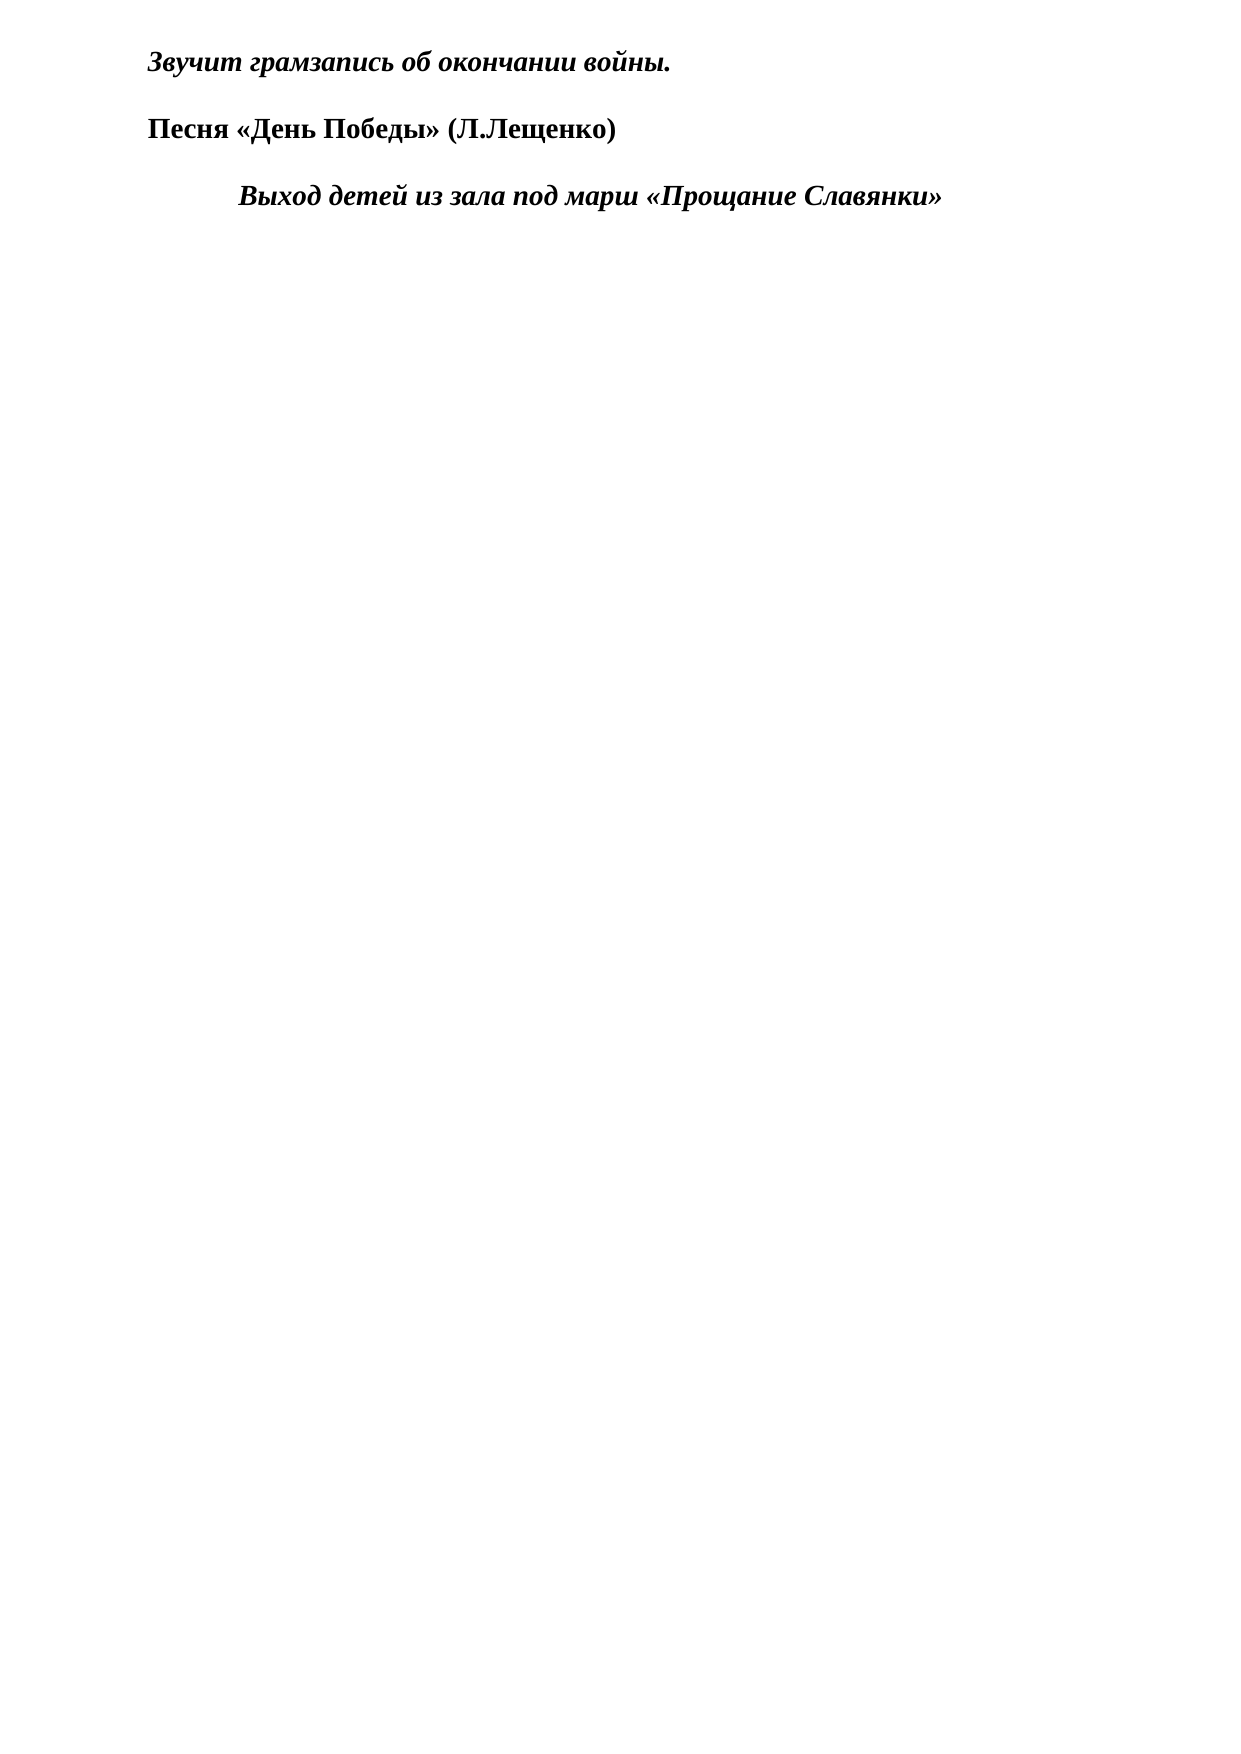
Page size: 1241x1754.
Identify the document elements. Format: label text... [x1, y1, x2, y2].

text Звучит грамзапись об окончании войны. [148, 44, 1152, 78]
text Выход детей из зала под марш «Прощание Славянки» [29, 178, 1152, 212]
text Песня «День Победы» (Л.Лещенко) [148, 111, 1152, 145]
